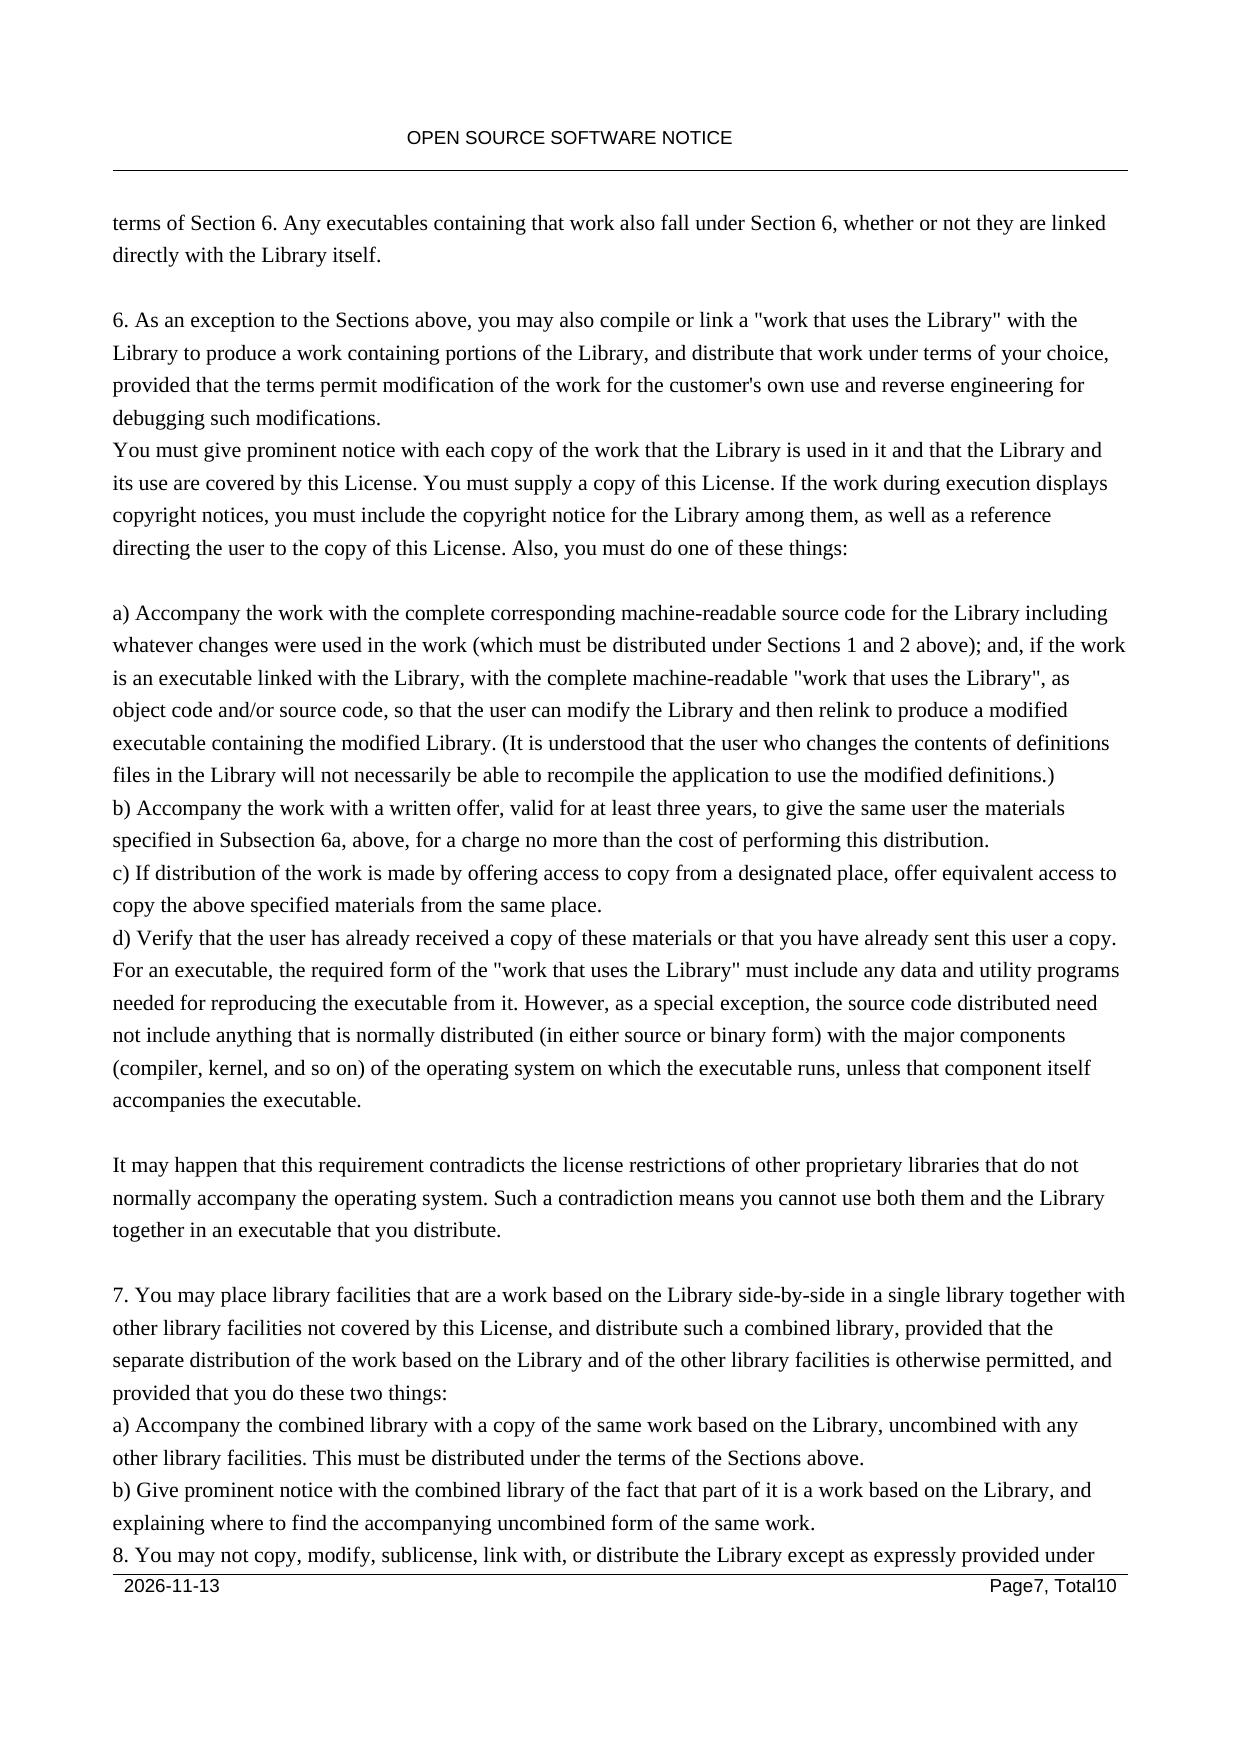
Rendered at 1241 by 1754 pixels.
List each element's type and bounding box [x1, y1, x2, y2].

text [112, 206, 1128, 1571]
